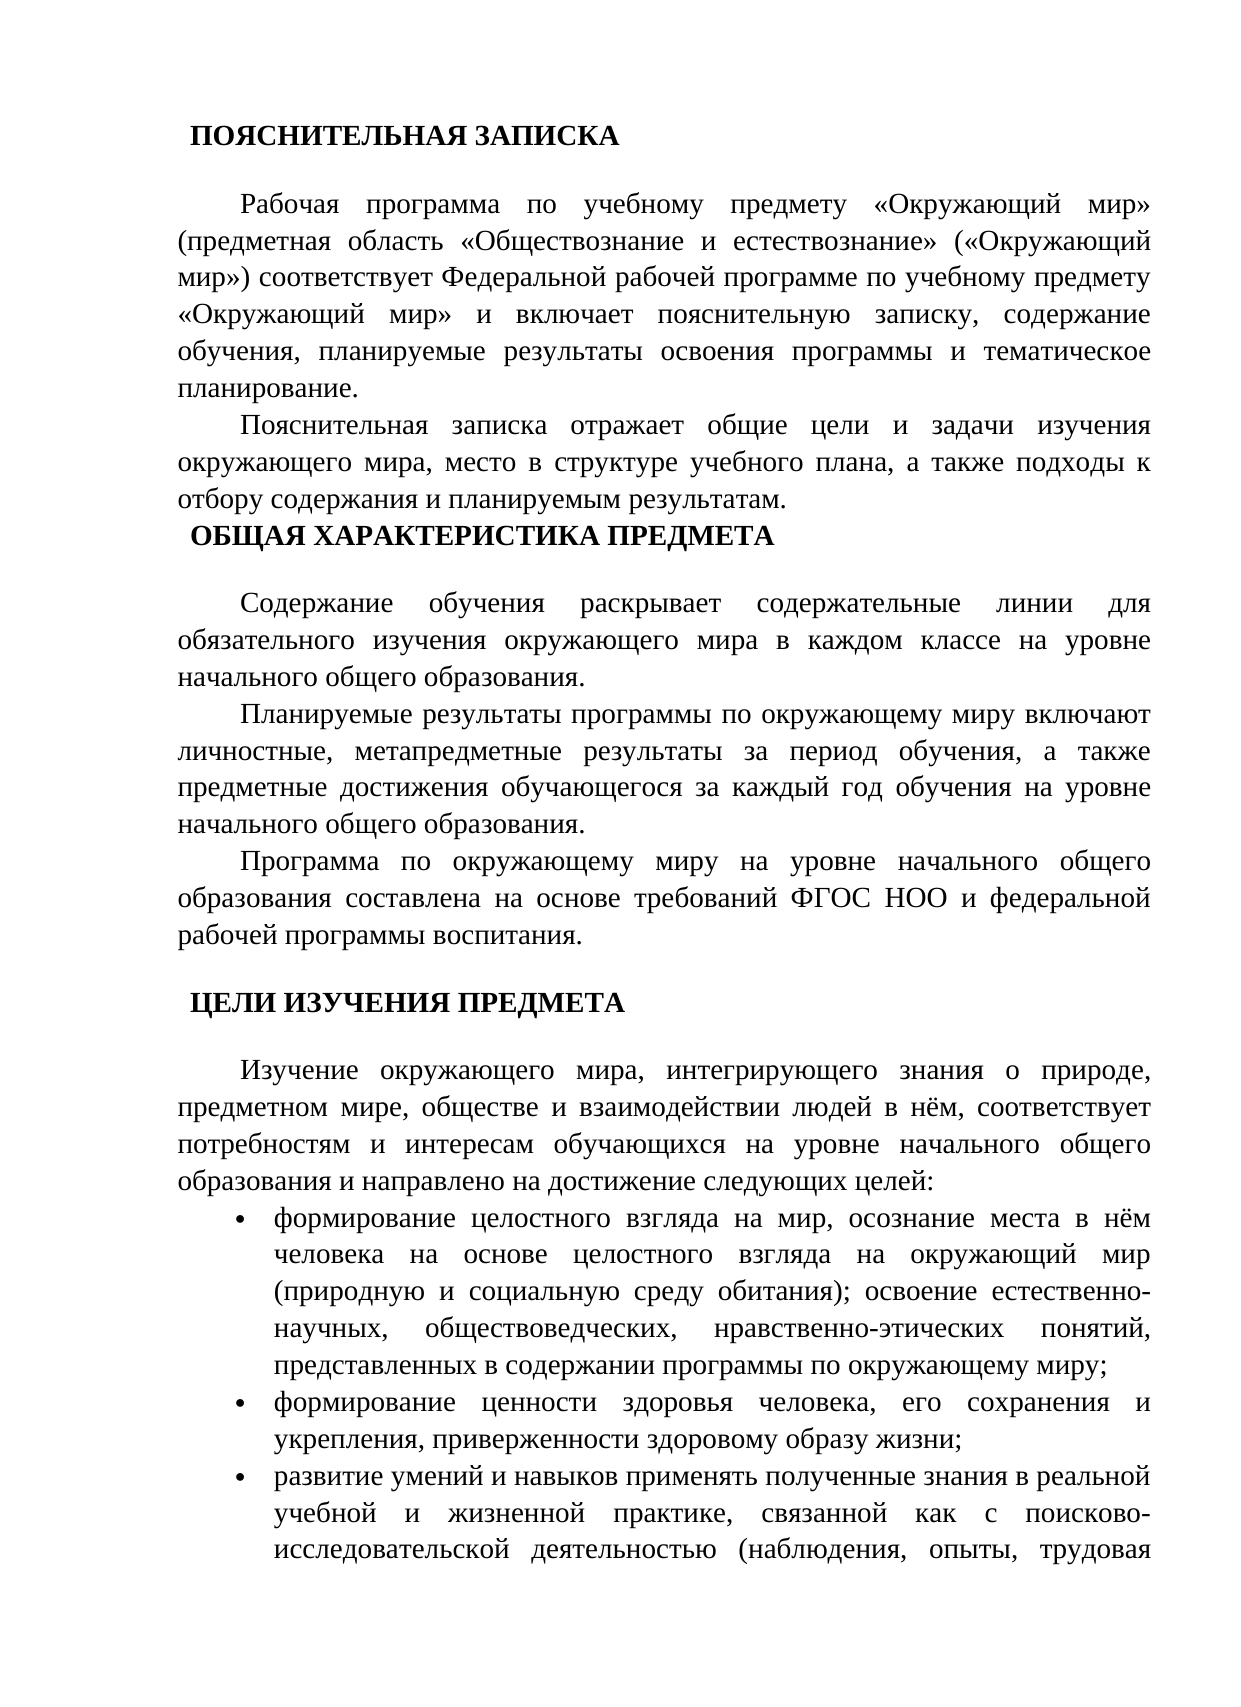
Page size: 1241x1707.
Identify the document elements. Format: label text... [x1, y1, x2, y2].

text Изучение окружающего мира, интегрирующего знания о природе, предметном мире, обществе и взаимодействии людей в нём, соответствует потребностям и интересам обучающихся на уровне начального общего образования и направлено на достижение следующих целей: [177, 1052, 1152, 1196]
list формирование целостного взгляда на мир, осознание места в нём человека на основе целостного взгляда на окружающий мир (природную и социальную среду обитания); освоение естественно-научных, обществоведческих, нравственно-этических понятий, представленных в содержании программы по окружающему миру; [236, 1200, 1152, 1381]
text Рабочая программа по учебному предмету «Окружающий мир» (предметная область «Обществознание и естествознание» («Окружающий мир») соответствует Федеральной рабочей программе по учебному предмету «Окружающий мир» и включает пояснительную записку, содержание обучения, планируемые результаты освоения программы и тематическое планирование. [177, 186, 1152, 404]
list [236, 1458, 1152, 1565]
text ПОЯСНИТЕЛЬНАЯ ЗАПИСКА [190, 118, 1152, 152]
text ОБЩАЯ ХАРАКТЕРИСТИКА ПРЕДМЕТА [190, 518, 1152, 551]
list формирование ценности здоровья человека, его сохранения и укрепления, приверженности здоровому образу жизни; [236, 1384, 1152, 1454]
text Планируемые результаты программы по окружающему миру включают личностные, метапредметные результаты за период обучения, а также предметные достижения обучающегося за каждый год обучения на уровне начального общего образования. [177, 696, 1152, 840]
text Содержание обучения раскрывает содержательные линии для обязательного изучения окружающего мира в каждом классе на уровне начального общего образования. [177, 585, 1152, 692]
text Программа по окружающему миру на уровне начального общего образования составлена на основе требований ФГОС НОО и федеральной рабочей программы воспитания. [177, 843, 1152, 951]
text ЦЕЛИ ИЗУЧЕНИЯ ПРЕДМЕТА [190, 985, 1152, 1018]
text Пояснительная записка отражает общие цели и задачи изучения окружающего мира, место в структуре учебного плана, а также подходы к отбору содержания и планируемым результатам. [177, 407, 1152, 514]
